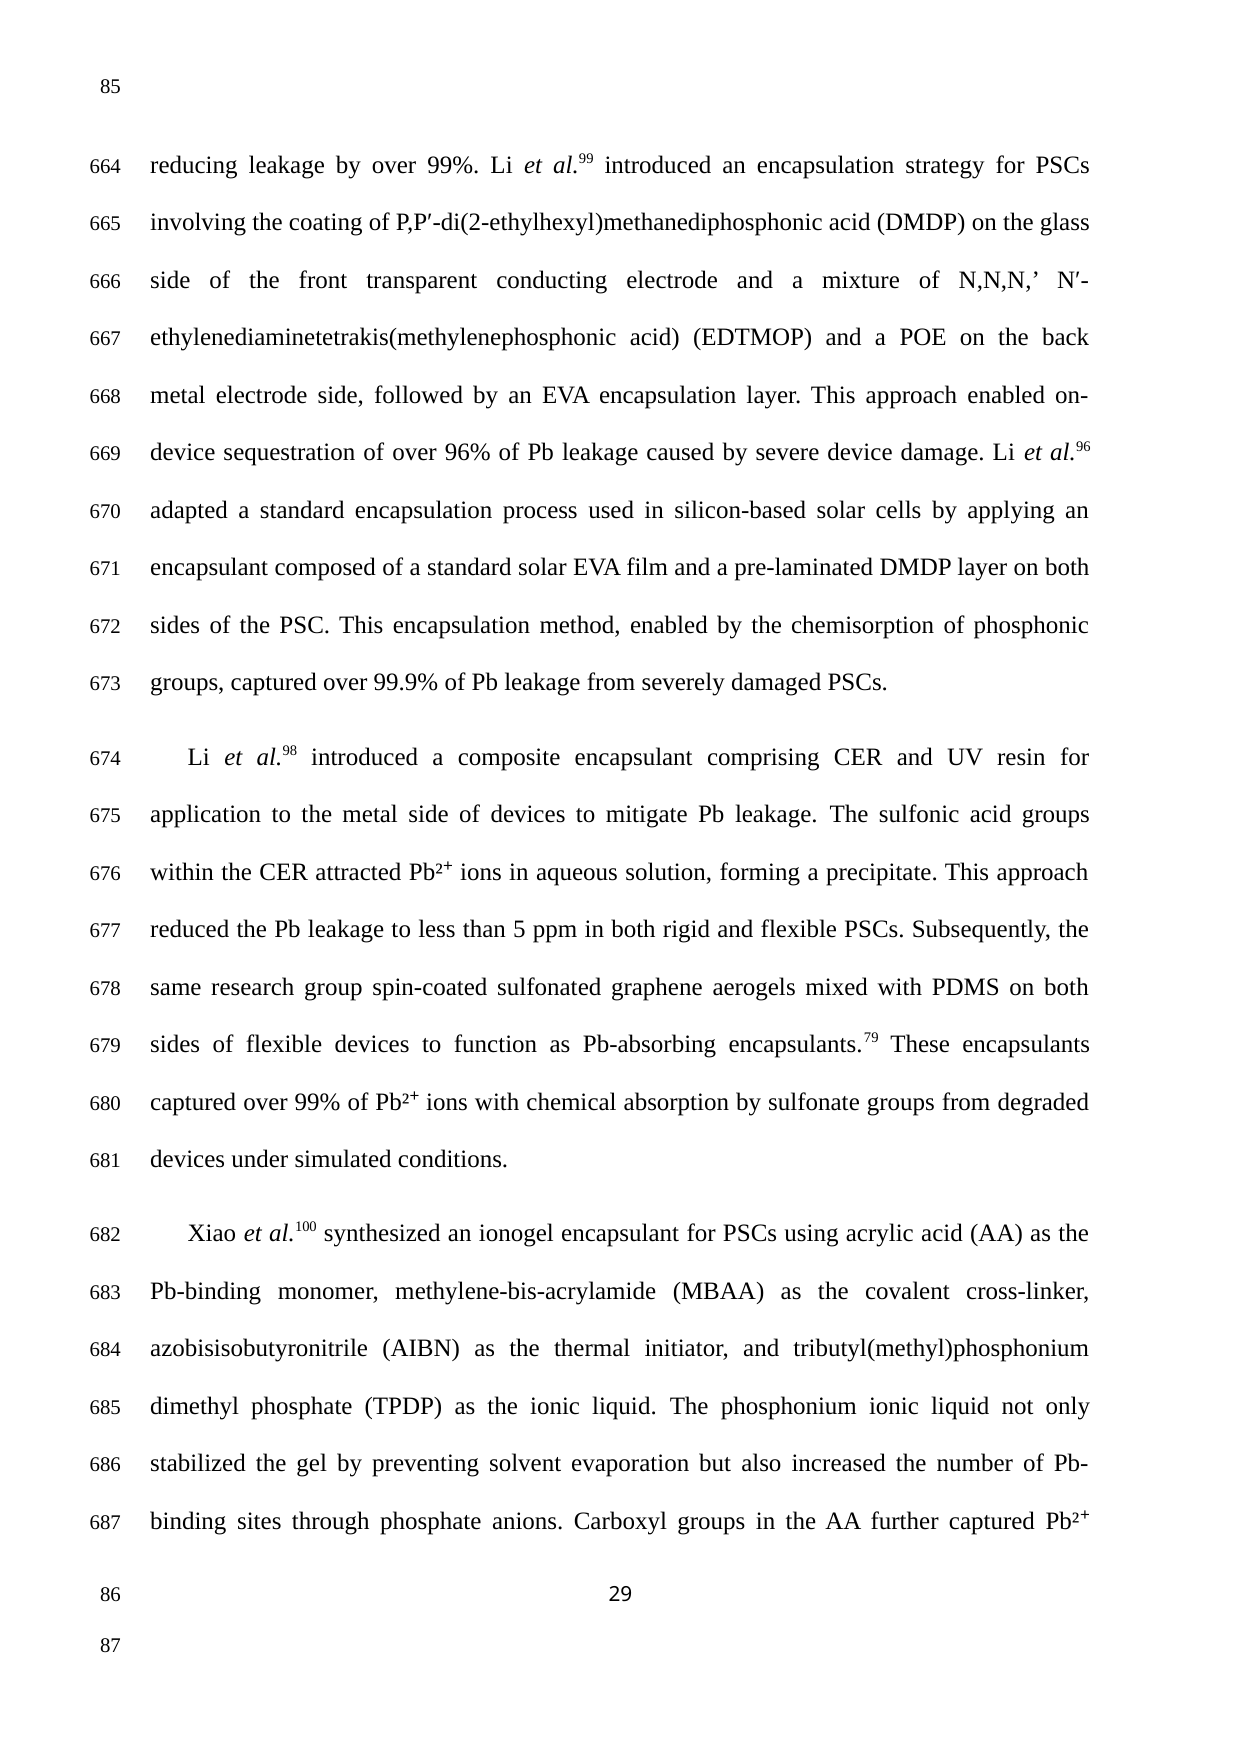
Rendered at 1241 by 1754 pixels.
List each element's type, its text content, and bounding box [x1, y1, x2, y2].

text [150, 150, 1090, 696]
text Li et al.98 introduced a composite encapsulant comprising CER and UV resin for application to the metal side of devices to mitigate Pb leakage. The sulfonic acid groups within the CER attracted Pb²⁺ ions in aqueous solution, forming a precipitate. This approach reduced the Pb leakage to less than 5 ppm in both rigid and flexible PSCs. Subsequently, the same research group spin-coated sulfonated graphene aerogels mixed with PDMS on both sides of flexible devices to function as Pb-absorbing encapsulants.79 These encapsulants captured over 99% of Pb²⁺ ions with chemical absorption by sulfonate groups from degraded devices under simulated conditions. [150, 742, 1090, 1173]
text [150, 1218, 1090, 1534]
